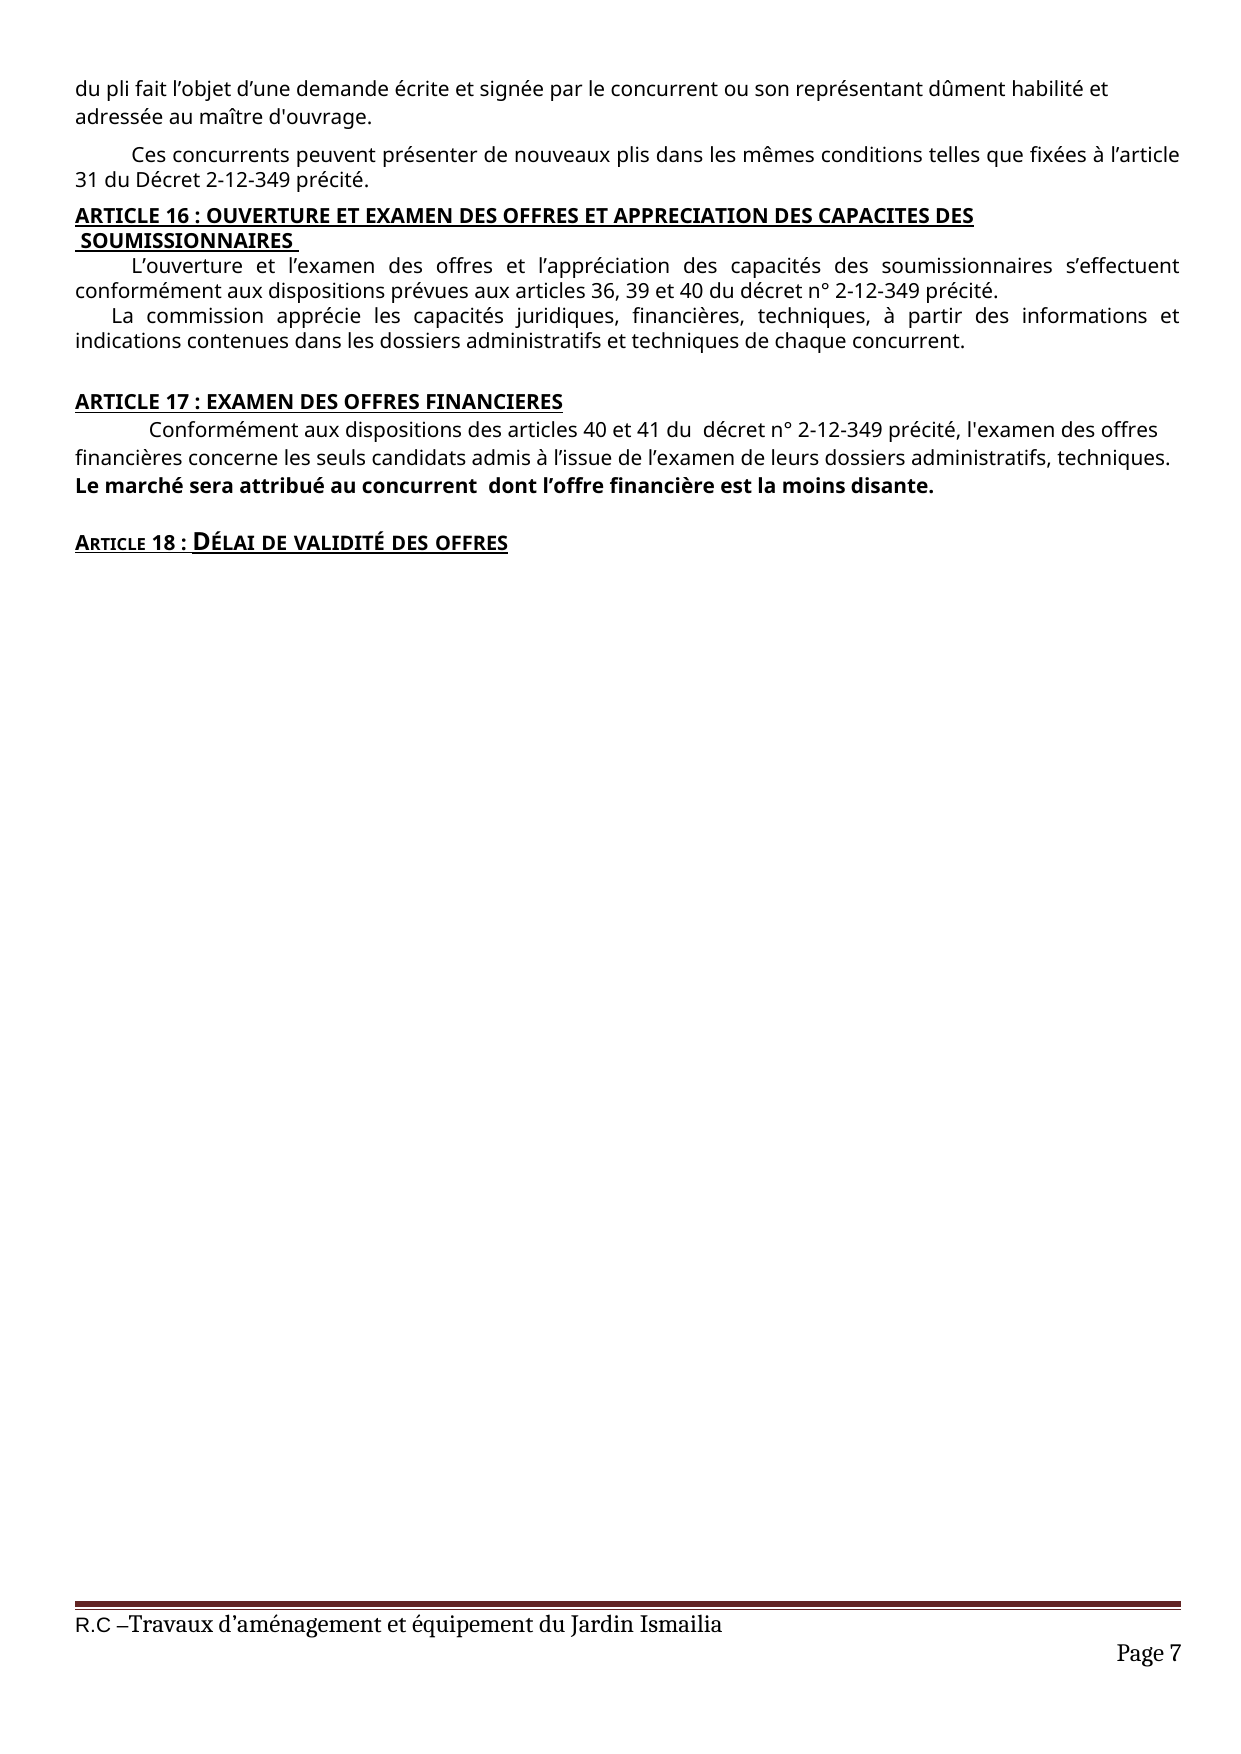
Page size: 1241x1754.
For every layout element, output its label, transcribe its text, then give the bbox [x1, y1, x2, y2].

text ARTICLE 16 : OUVERTURE ET EXAMEN DES OFFRES ET APPRECIATION DES CAPACITES DES [75, 203, 1181, 228]
text Conformément aux dispositions des articles 40 et 41 du décret n° 2-12-349 précité, l'examen des offres financières concerne les seuls candidats admis à l’issue de l’examen de leurs dossiers administratifs, techniques. [75, 415, 1181, 472]
text Article 18 : Délai de validité des offres [75, 523, 1181, 557]
text SOUMISSIONNAIRES [75, 228, 1181, 253]
text La commission apprécie les capacités juridiques, financières, techniques, à partir des informations et indications contenues dans les dossiers administratifs et techniques de chaque concurrent. [75, 303, 1181, 353]
text Ces concurrents peuvent présenter de nouveaux plis dans les mêmes conditions telles que fixées à l’article 31 du Décret 2-12-349 précité. [75, 142, 1181, 192]
text L’ouverture et l’examen des offres et l’appréciation des capacités des soumissionnaires s’effectuent conformément aux dispositions prévues aux articles 36, 39 et 40 du décret n° 2-12-349 précité. [75, 253, 1181, 303]
text ARTICLE 17 : EXAMEN DES OFFRES FINANCIERES [75, 390, 1181, 415]
text Le marché sera attribué au concurrent dont l’offre financière est la moins disante. [75, 472, 1181, 500]
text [75, 74, 1181, 131]
